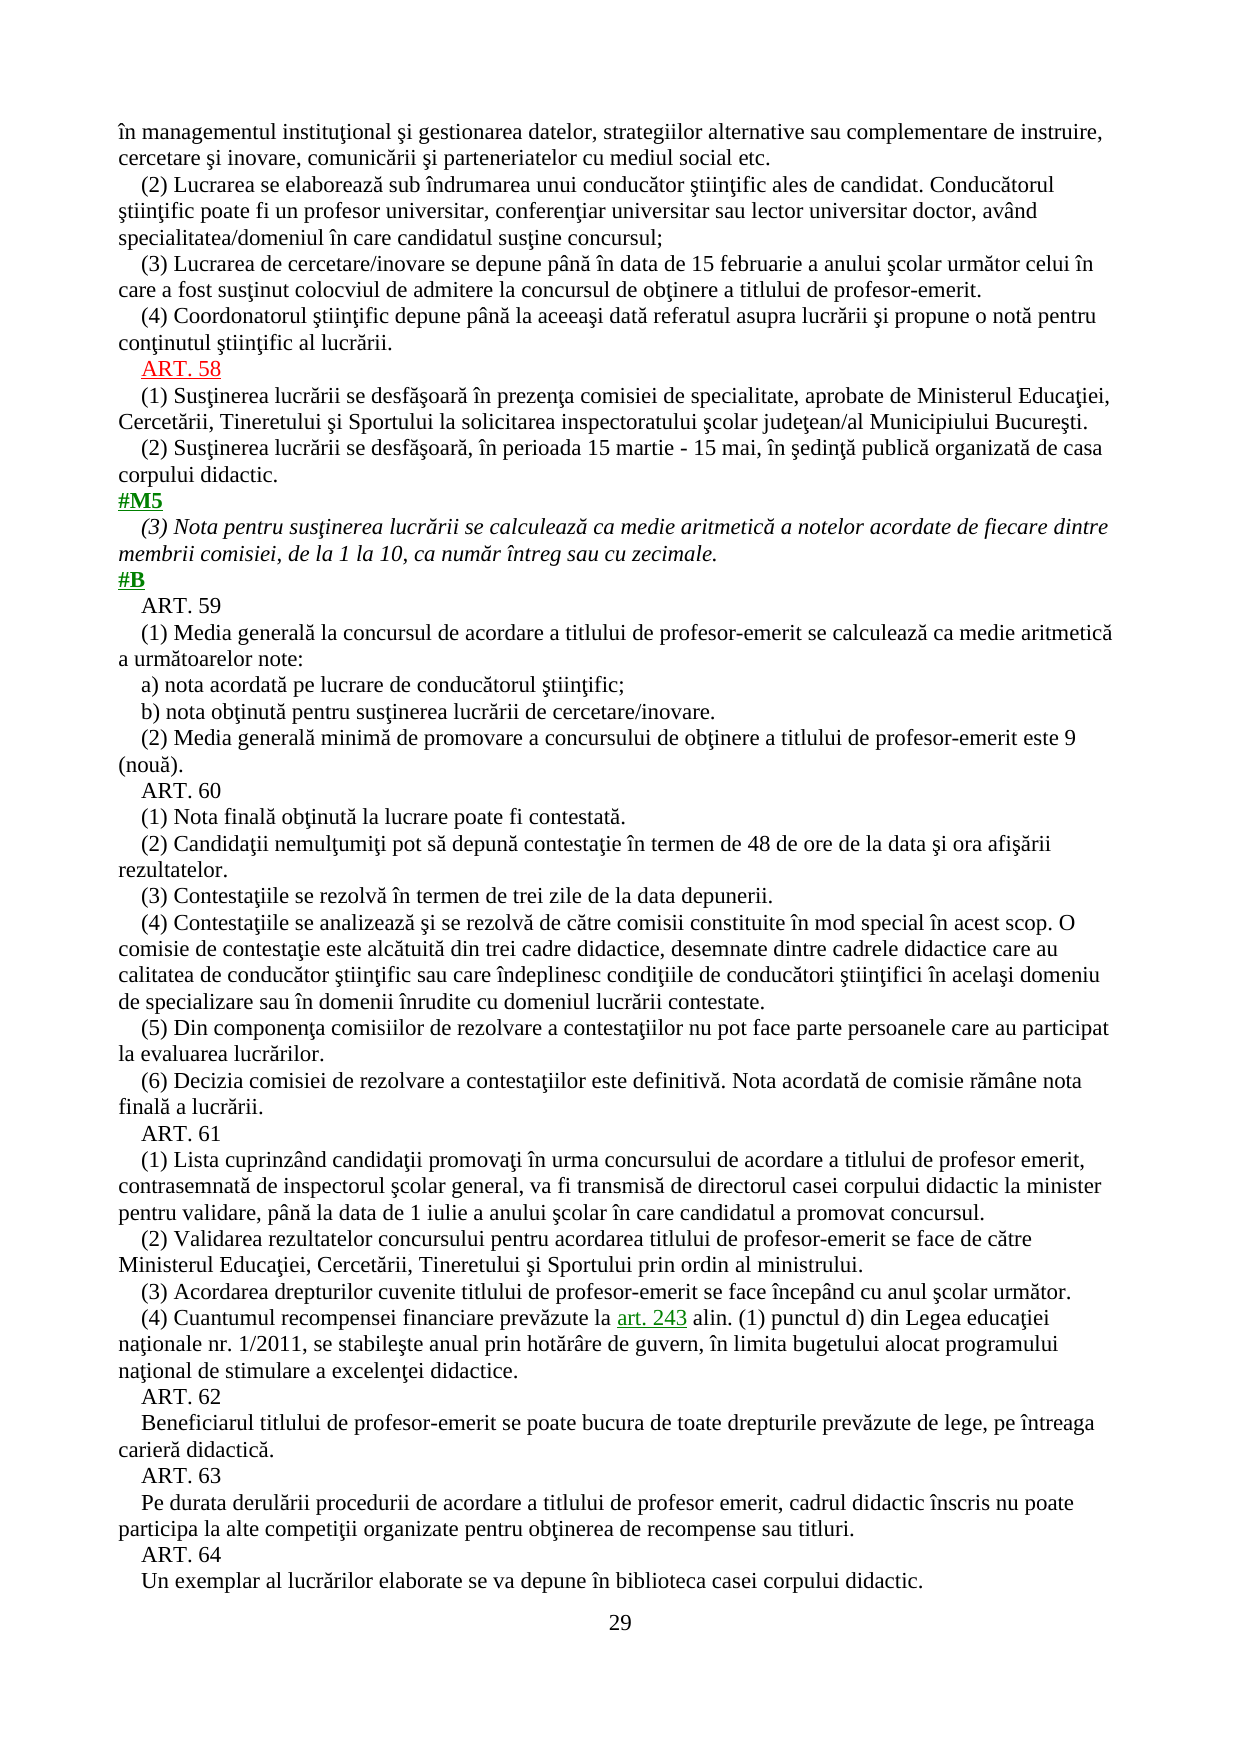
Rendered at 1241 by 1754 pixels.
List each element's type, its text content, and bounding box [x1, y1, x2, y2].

text (4) Cuantumul recompensei financiare prevăzute la art. 243 alin. (1) punctul d) din Legea educaţiei naţionale nr. 1/2011, se stabileşte anual prin hotărâre de guvern, în limita bugetului alocat programului naţional de stimulare a excelenţei didactice. [118, 1304, 1122, 1383]
text #M5 [118, 487, 1122, 513]
text (2) Candidaţii nemulţumiţi pot să depună contestaţie în termen de 48 de ore de la data şi ora afişării rezultatelor. [118, 830, 1122, 882]
text ART. 61 [118, 1119, 1122, 1146]
text (3) Contestaţiile se rezolvă în termen de trei zile de la data depunerii. [118, 882, 1122, 909]
text b) nota obţinută pentru susţinerea lucrării de cercetare/inovare. [118, 698, 1122, 724]
text (4) Contestaţiile se analizează şi se rezolvă de către comisii constituite în mod special în acest scop. O comisie de contestaţie este alcătuită din trei cadre didactice, desemnate dintre cadrele didactice care au calitatea de conducător ştiinţific sau care îndeplinesc condiţiile de conducători ştiinţifici în acelaşi domeniu de specializare sau în domenii înrudite cu domeniul lucrării contestate. [118, 909, 1122, 1014]
text (6) Decizia comisiei de rezolvare a contestaţiilor este definitivă. Nota acordată de comisie rămâne nota finală a lucrării. [118, 1067, 1122, 1119]
text (1) Susţinerea lucrării se desfăşoară în prezenţa comisiei de specialitate, aprobate de Ministerul Educaţiei, Cercetării, Tineretului şi Sportului la solicitarea inspectoratului şcolar judeţean/al Municipiului Bucureşti. [118, 382, 1122, 434]
text (1) Lista cuprinzând candidaţii promovaţi în urma concursului de acordare a titlului de profesor emerit, contrasemnată de inspectorul şcolar general, va fi transmisă de directorul casei corpului didactic la minister pentru validare, până la data de 1 iulie a anului şcolar în care candidatul a promovat concursul. [118, 1146, 1122, 1225]
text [118, 118, 1122, 171]
text ART. 58 [118, 355, 1122, 382]
text ART. 60 [118, 777, 1122, 803]
text (5) Din componenţa comisiilor de rezolvare a contestaţiilor nu pot face parte persoanele care au participat la evaluarea lucrărilor. [118, 1014, 1122, 1067]
text (2) Media generală minimă de promovare a concursului de obţinere a titlului de profesor-emerit este 9 (nouă). [118, 724, 1122, 777]
text (2) Susţinerea lucrării se desfăşoară, în perioada 15 martie - 15 mai, în şedinţă publică organizată de casa corpului didactic. [118, 434, 1122, 487]
text Un exemplar al lucrărilor elaborate se va depune în biblioteca casei corpului didactic. [118, 1568, 1122, 1594]
text (2) Lucrarea se elaborează sub îndrumarea unui conducător ştiinţific ales de candidat. Conducătorul ştiinţific poate fi un profesor universitar, conferenţiar universitar sau lector universitar doctor, având specialitatea/domeniul în care candidatul susţine concursul; [118, 171, 1122, 250]
text a) nota acordată pe lucrare de conducătorul ştiinţific; [118, 672, 1122, 698]
text ART. 59 [118, 592, 1122, 619]
text (4) Coordonatorul ştiinţific depune până la aceeaşi dată referatul asupra lucrării şi propune o notă pentru conţinutul ştiinţific al lucrării. [118, 303, 1122, 355]
text (1) Media generală la concursul de acordare a titlului de profesor-emerit se calculează ca medie aritmetică a următoarelor note: [118, 619, 1122, 672]
text ART. 63 [118, 1462, 1122, 1488]
text Pe durata derulării procedurii de acordare a titlului de profesor emerit, cadrul didactic înscris nu poate participa la alte competiţii organizate pentru obţinerea de recompense sau titluri. [118, 1488, 1122, 1541]
text #B [118, 566, 1122, 592]
text (3) Acordarea drepturilor cuvenite titlului de profesor-emerit se face începând cu anul şcolar următor. [118, 1278, 1122, 1304]
text ART. 64 [118, 1541, 1122, 1568]
text Beneficiarul titlului de profesor-emerit se poate bucura de toate drepturile prevăzute de lege, pe întreaga carieră didactică. [118, 1409, 1122, 1462]
text (3) Lucrarea de cercetare/inovare se depune până în data de 15 februarie a anului şcolar următor celui în care a fost susţinut colocviul de admitere la concursul de obţinere a titlului de profesor-emerit. [118, 250, 1122, 303]
text (1) Nota finală obţinută la lucrare poate fi contestată. [118, 803, 1122, 830]
text (3) Nota pentru susţinerea lucrării se calculează ca medie aritmetică a notelor acordate de fiecare dintre membrii comisiei, de la 1 la 10, ca număr întreg sau cu zecimale. [118, 513, 1122, 566]
text ART. 62 [118, 1383, 1122, 1409]
text (2) Validarea rezultatelor concursului pentru acordarea titlului de profesor-emerit se face de către Ministerul Educaţiei, Cercetării, Tineretului şi Sportului prin ordin al ministrului. [118, 1225, 1122, 1278]
